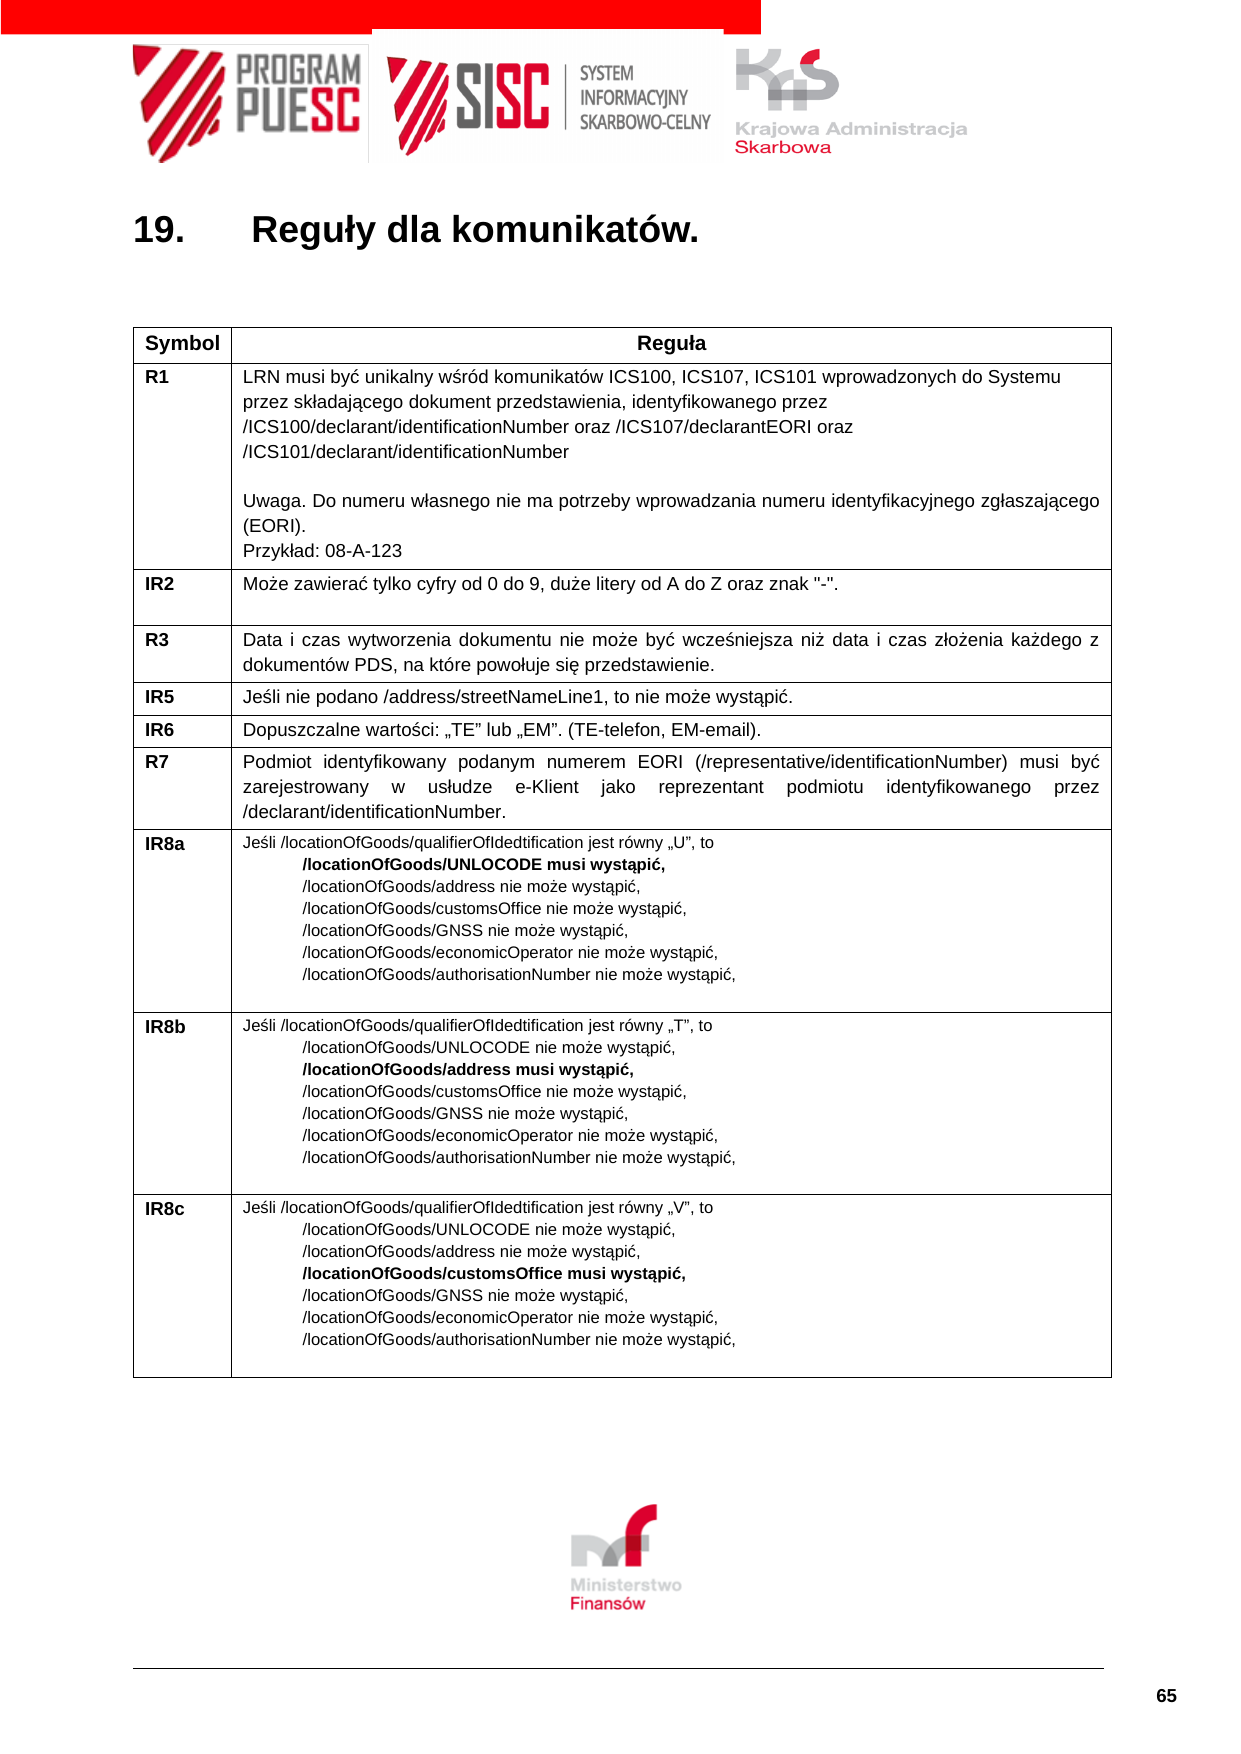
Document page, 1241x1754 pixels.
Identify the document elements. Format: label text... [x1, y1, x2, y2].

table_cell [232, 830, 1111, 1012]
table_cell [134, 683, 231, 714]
subtitle Reguły dla komunikatów. [133, 207, 1122, 250]
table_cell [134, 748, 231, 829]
picture [558, 1501, 698, 1623]
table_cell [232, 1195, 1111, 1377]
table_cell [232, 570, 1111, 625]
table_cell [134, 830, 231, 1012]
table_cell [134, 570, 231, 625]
picture [132, 29, 977, 163]
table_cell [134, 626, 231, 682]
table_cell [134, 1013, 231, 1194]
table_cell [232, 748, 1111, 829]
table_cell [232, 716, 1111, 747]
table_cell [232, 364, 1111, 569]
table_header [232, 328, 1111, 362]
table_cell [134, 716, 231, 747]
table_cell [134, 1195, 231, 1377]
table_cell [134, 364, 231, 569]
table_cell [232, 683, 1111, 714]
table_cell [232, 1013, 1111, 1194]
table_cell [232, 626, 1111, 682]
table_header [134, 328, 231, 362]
